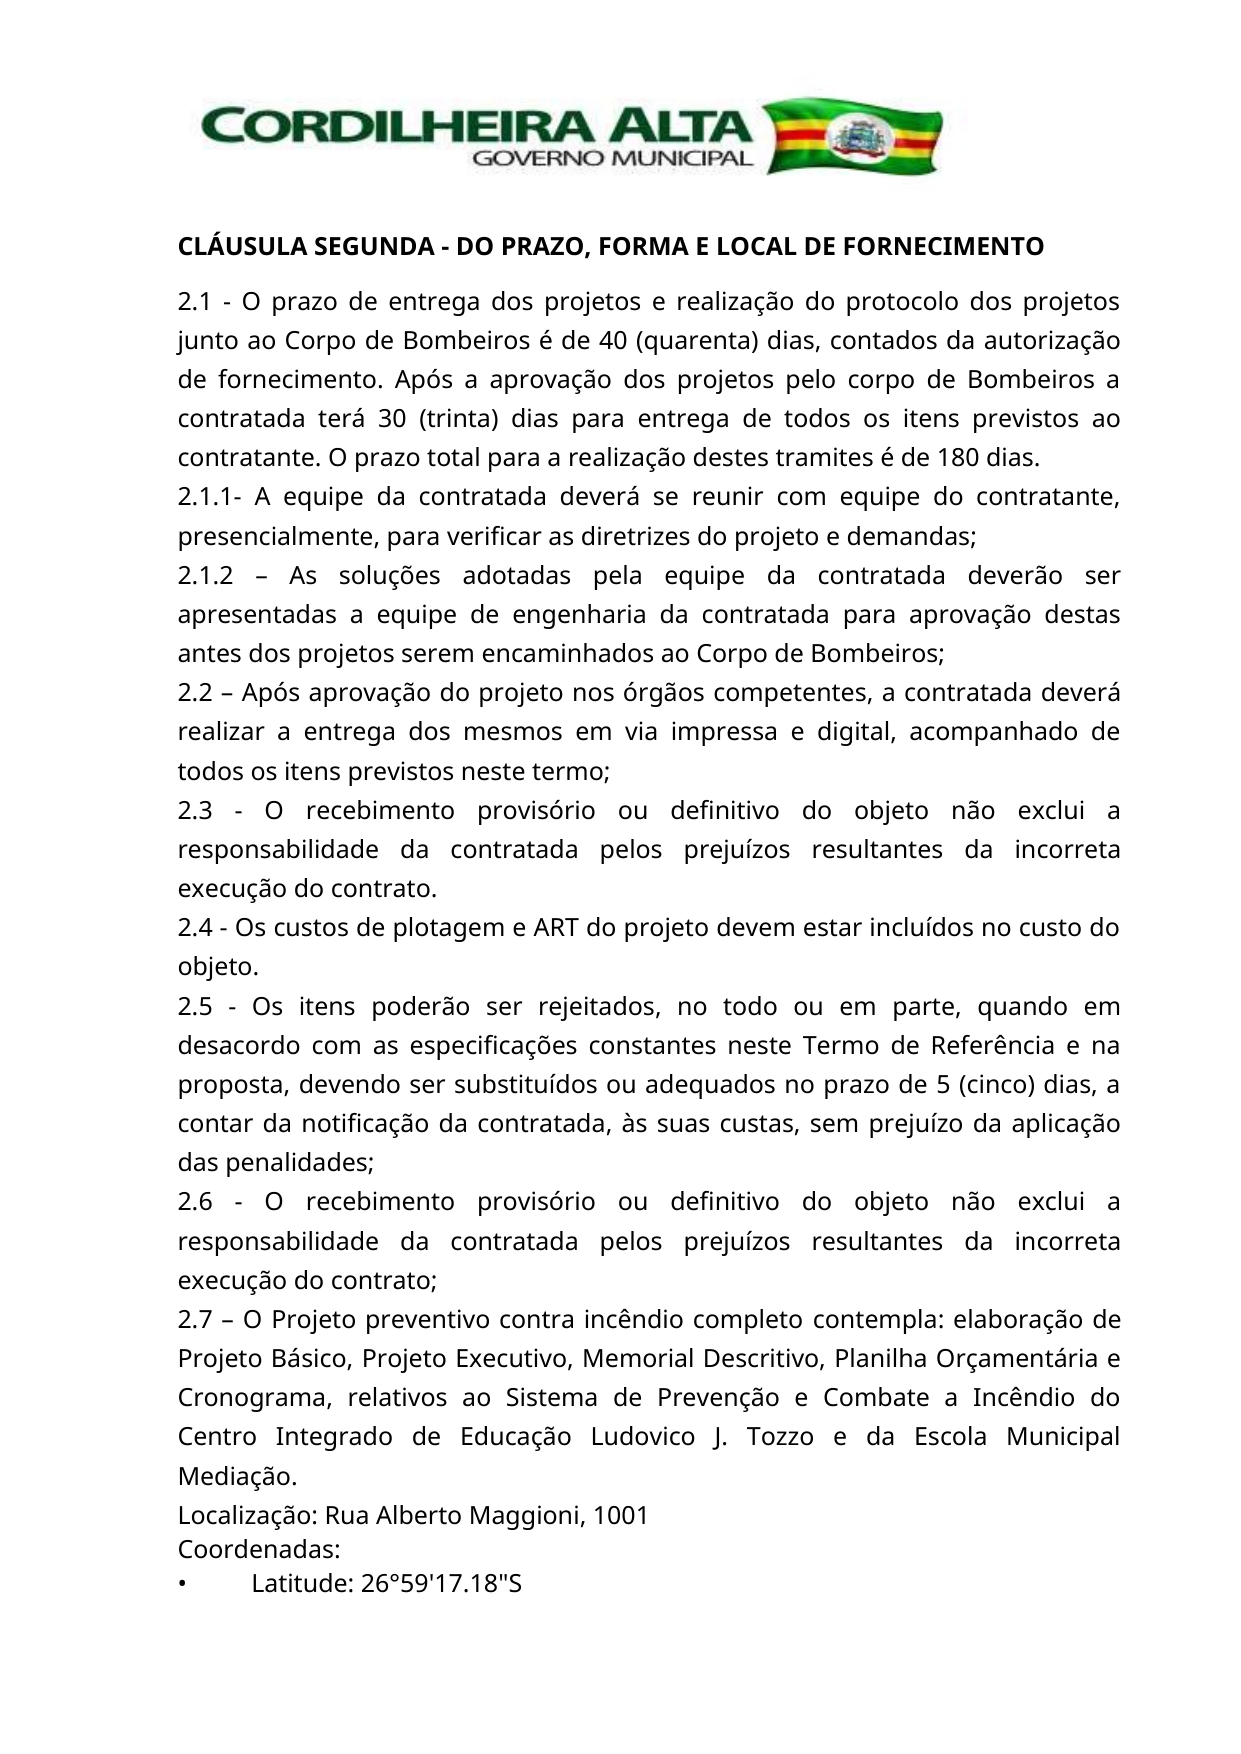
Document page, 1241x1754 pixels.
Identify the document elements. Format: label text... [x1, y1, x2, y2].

text • Latitude: 26°59'17.18"S [177, 1566, 1122, 1599]
text 2.3 - O recebimento provisório ou definitivo do objeto não exclui a responsabilidade da contratada pelos prejuízos resultantes da incorreta execução do contrato. [177, 792, 1122, 905]
list CLÁUSULA SEGUNDA - DO PRAZO, FORMA E LOCAL DE FORNECIMENTO [177, 228, 1122, 262]
text 2.1.1- A equipe da contratada deverá se reunir com equipe do contratante, presencialmente, para verificar as diretrizes do projeto e demandas; [177, 479, 1122, 552]
text Coordenadas: [177, 1531, 1122, 1566]
text 2.1.2 – As soluções adotadas pela equipe da contratada deverão ser apresentadas a equipe de engenharia da contratada para aprovação destas antes dos projetos serem encaminhados ao Corpo de Bombeiros; [177, 557, 1122, 670]
text Localização: Rua Alberto Maggioni, 1001 [177, 1497, 1122, 1531]
text 2.5 - Os itens poderão ser rejeitados, no todo ou em parte, quando em desacordo com as especificações constantes neste Termo de Referência e na proposta, devendo ser substituídos ou adequados no prazo de 5 (cinco) dias, a contar da notificação da contratada, às suas custas, sem prejuízo da aplicação das penalidades; [177, 988, 1122, 1179]
text 2.6 - O recebimento provisório ou definitivo do objeto não exclui a responsabilidade da contratada pelos prejuízos resultantes da incorreta execução do contrato; [177, 1184, 1122, 1296]
text 2.4 - Os custos de plotagem e ART do projeto devem estar incluídos no custo do objeto. [177, 910, 1122, 983]
text 2.2 – Após aprovação do projeto nos órgãos competentes, a contratada deverá realizar a entrega dos mesmos em via impressa e digital, acompanhado de todos os itens previstos neste termo; [177, 675, 1122, 787]
text 2.7 – O Projeto preventivo contra incêndio completo contempla: elaboração de Projeto Básico, Projeto Executivo, Memorial Descritivo, Planilha Orçamentária e Cronograma, relativos ao Sistema de Prevenção e Combate a Incêndio do Centro Integrado de Educação Ludovico J. Tozzo e da Escola Municipal Mediação. [177, 1302, 1122, 1492]
text 2.1 - O prazo de entrega dos projetos e realização do protocolo dos projetos junto ao Corpo de Bombeiros é de 40 (quarenta) dias, contados da autorização de fornecimento. Após a aprovação dos projetos pelo corpo de Bombeiros a contratada terá 30 (trinta) dias para entrega de todos os itens previstos ao contratante. O prazo total para a realização destes tramites é de 180 dias. [177, 283, 1122, 474]
picture [177, 73, 968, 201]
